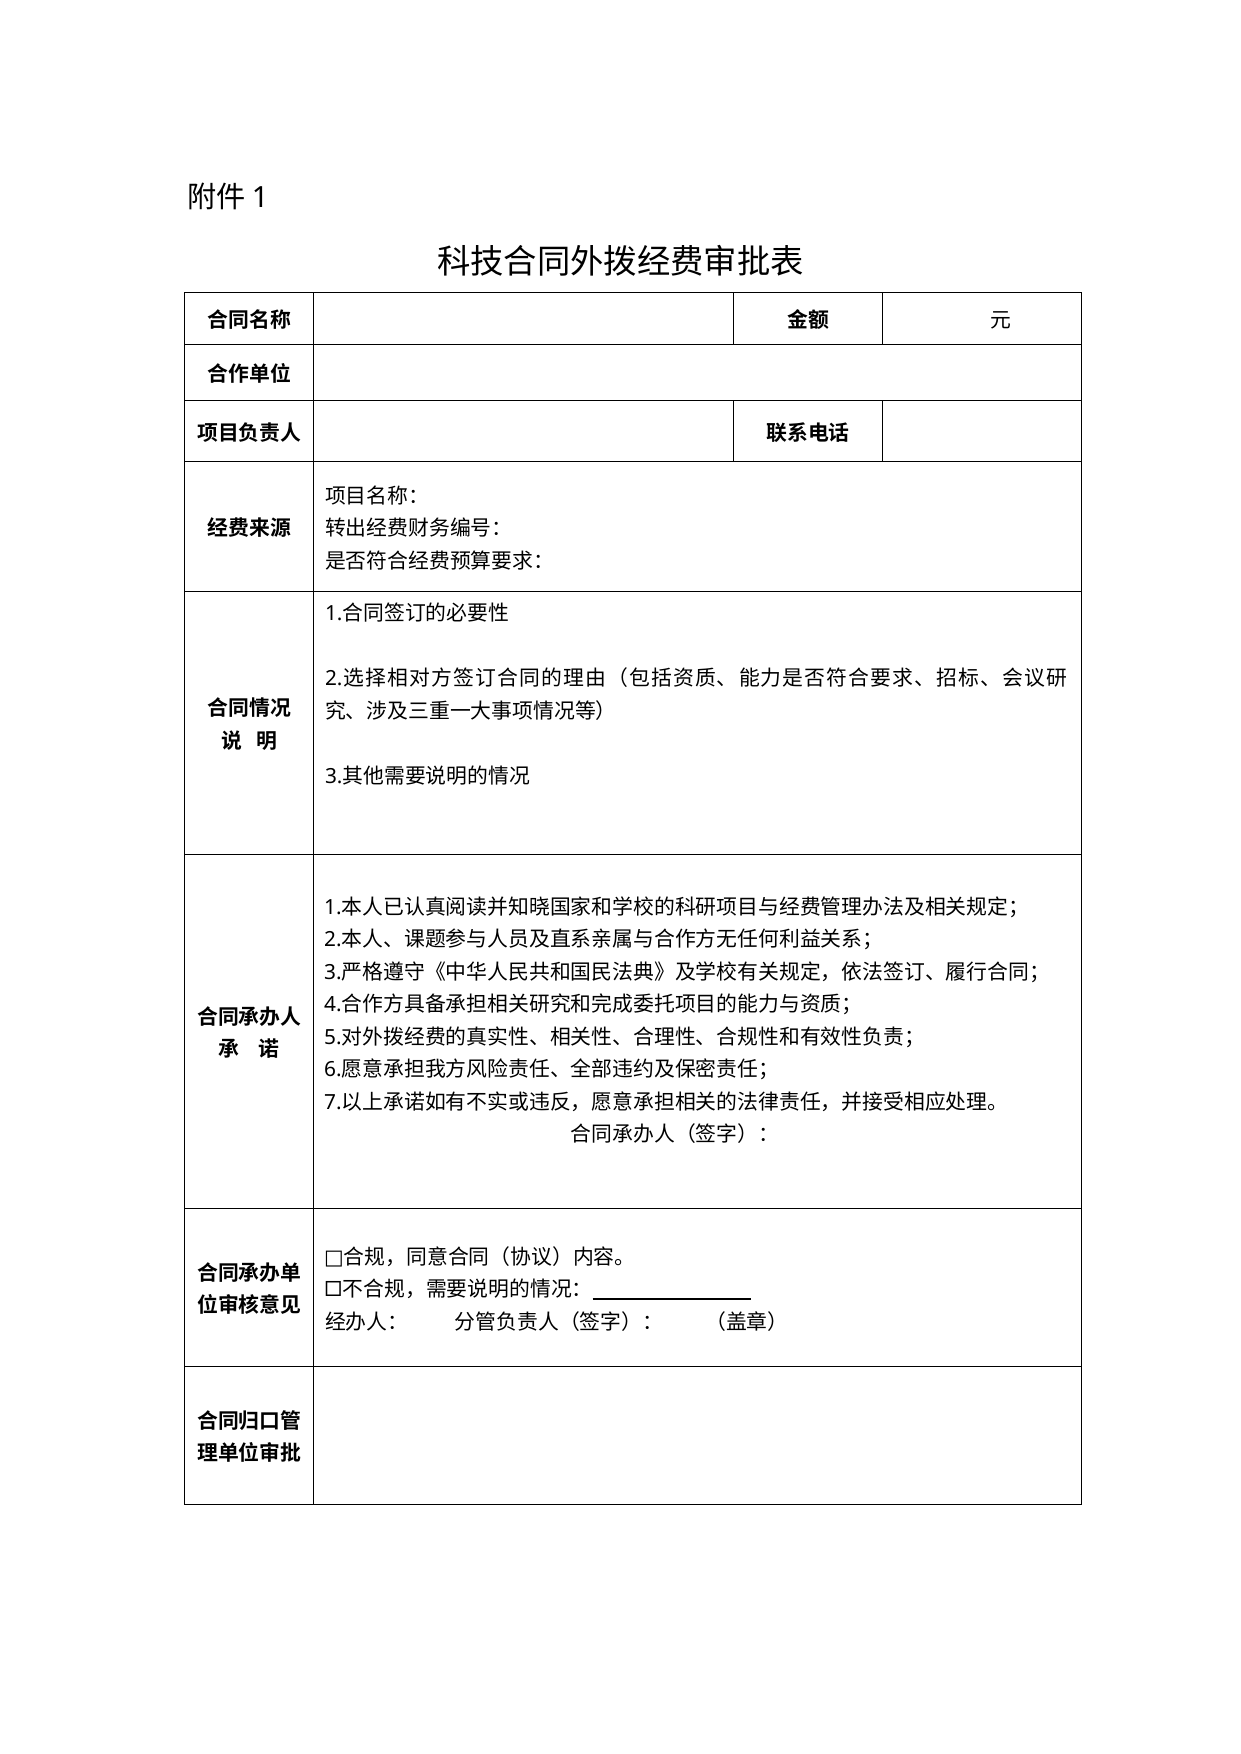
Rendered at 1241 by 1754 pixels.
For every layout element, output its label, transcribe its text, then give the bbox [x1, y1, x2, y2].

table_header 元 [883, 293, 1081, 343]
table_cell 项目负责人 [185, 401, 313, 461]
table_cell □合规，同意合同（协议）内容。 不合规，需要说明的情况： 经办人： 分管负责人（签字）： （盖章） [314, 1209, 1081, 1366]
table_cell [314, 401, 733, 461]
table_cell 1.本人已认真阅读并知晓国家和学校的科研项目与经费管理办法及相关规定； 2.本人、课题参与人员及直系亲属与合作方无任何利益关系； 3.严格遵守《中华人民共和国民法典》及学校有关规定，依法签订、履行合同； 4.合作方具备承担相关研究和完成委托项目的能力与资质； 5.对外拨经费的真实性、相关性、合理性、合规性和有效性负责； 6.愿意承担我方风险责任、全部违约及保密责任； 7.以上承诺如有不实或违反，愿意承担相关的法律责任，并接受相应处理。 合同承办人（签字）： [314, 855, 1081, 1208]
table_cell [314, 345, 1081, 400]
table_cell 合同承办单位审核意见 [185, 1209, 313, 1366]
table_cell 1.合同签订的必要性 2.选择相对方签订合同的理由（包括资质、能力是否符合要求、招标、会议研究、涉及三重一大事项情况等） 3.其他需要说明的情况 [314, 592, 1081, 853]
table_cell [883, 401, 1081, 461]
table_cell 联系电话 [734, 401, 882, 461]
text 附件1 [187, 162, 1053, 227]
table_cell 项目名称： 转出经费财务编号： 是否符合经费预算要求： [314, 462, 1081, 591]
table_cell [314, 1367, 1081, 1504]
table_header 合同名称 [185, 293, 313, 343]
table_cell 合作单位 [185, 345, 313, 400]
table_header [314, 293, 733, 343]
table_cell 合同承办人 承 诺 [185, 855, 313, 1208]
table_cell 合同情况 说 明 [185, 592, 313, 853]
text 科技合同外拨经费审批表 [187, 227, 1053, 292]
table_header 金额 [734, 293, 882, 343]
table_cell 经费来源 [185, 462, 313, 591]
table_cell 合同归口管理单位审批 [185, 1367, 313, 1504]
